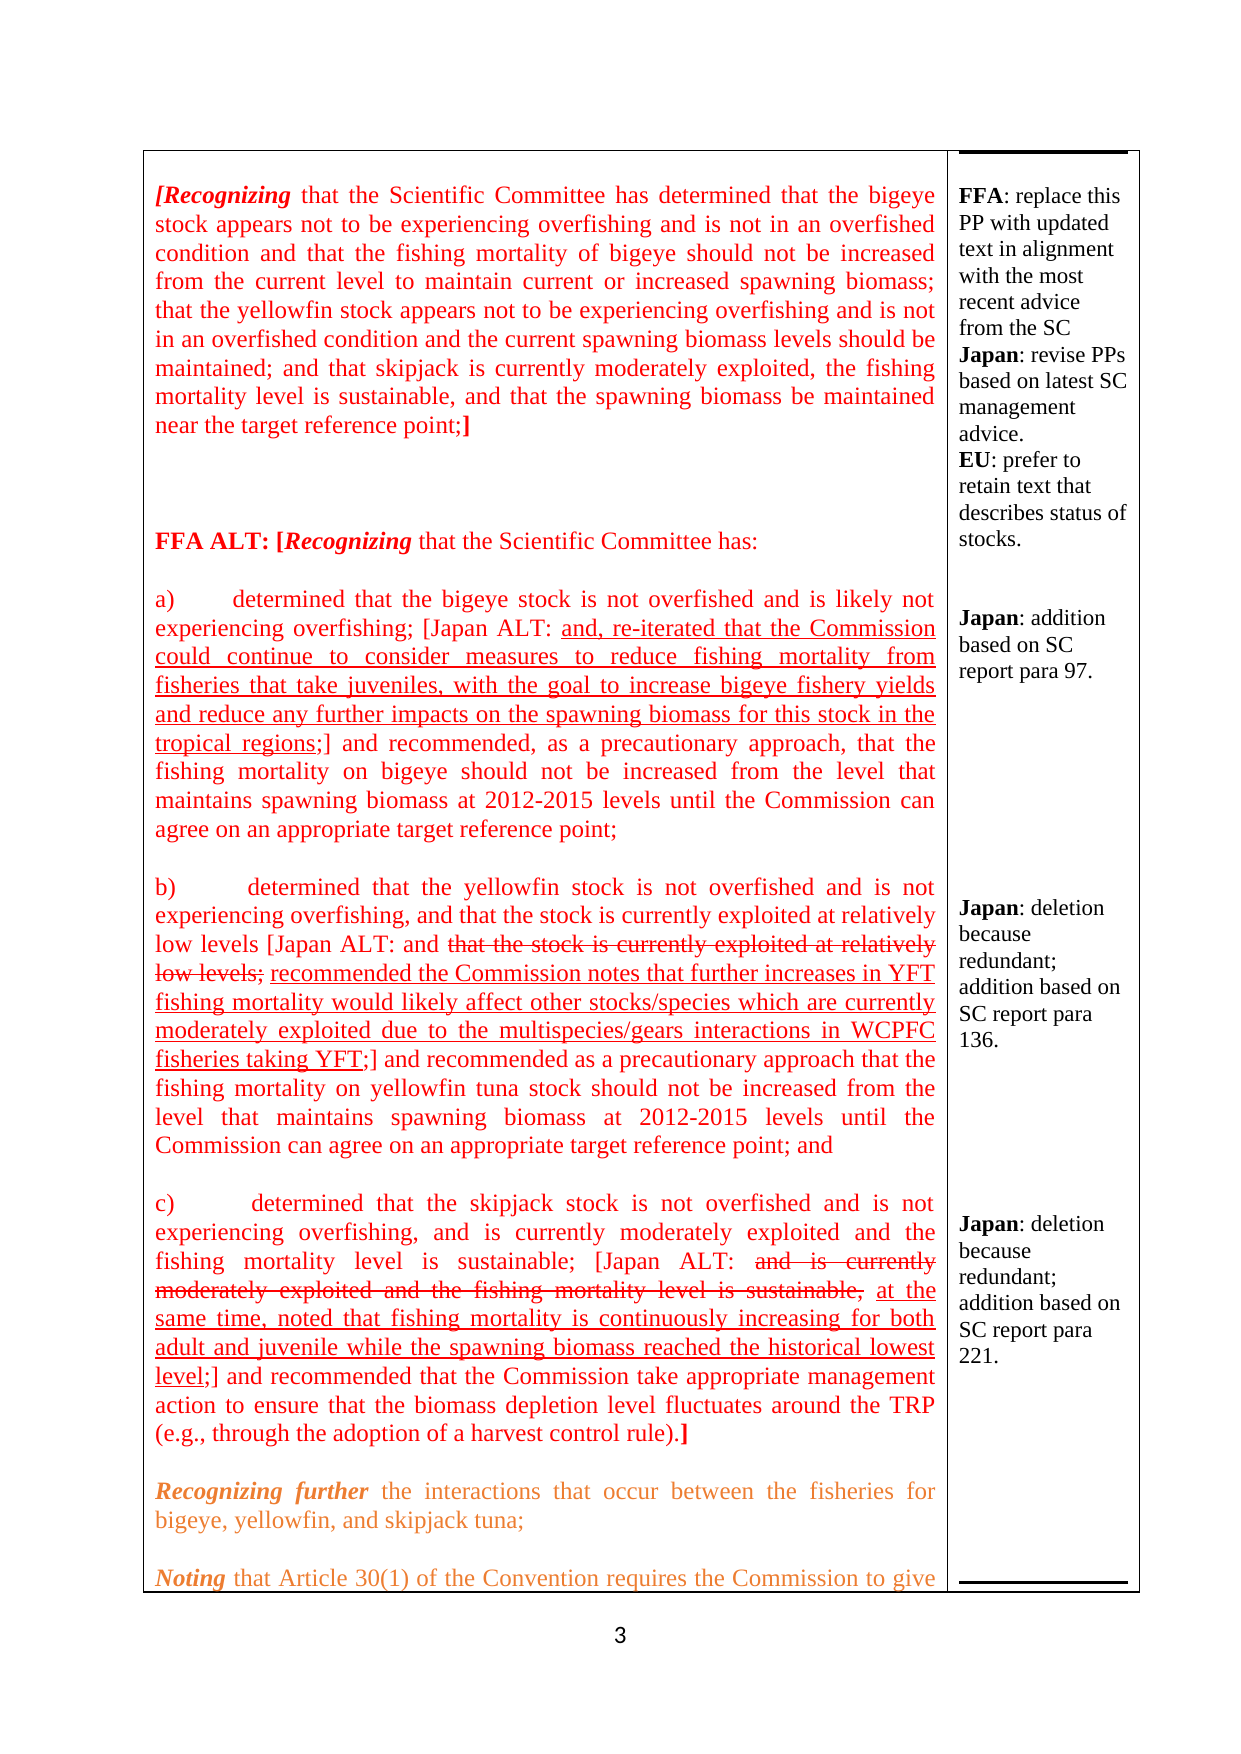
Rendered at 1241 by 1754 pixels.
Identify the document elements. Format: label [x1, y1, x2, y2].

table_header [948, 151, 1139, 1591]
table_header [144, 151, 947, 1591]
